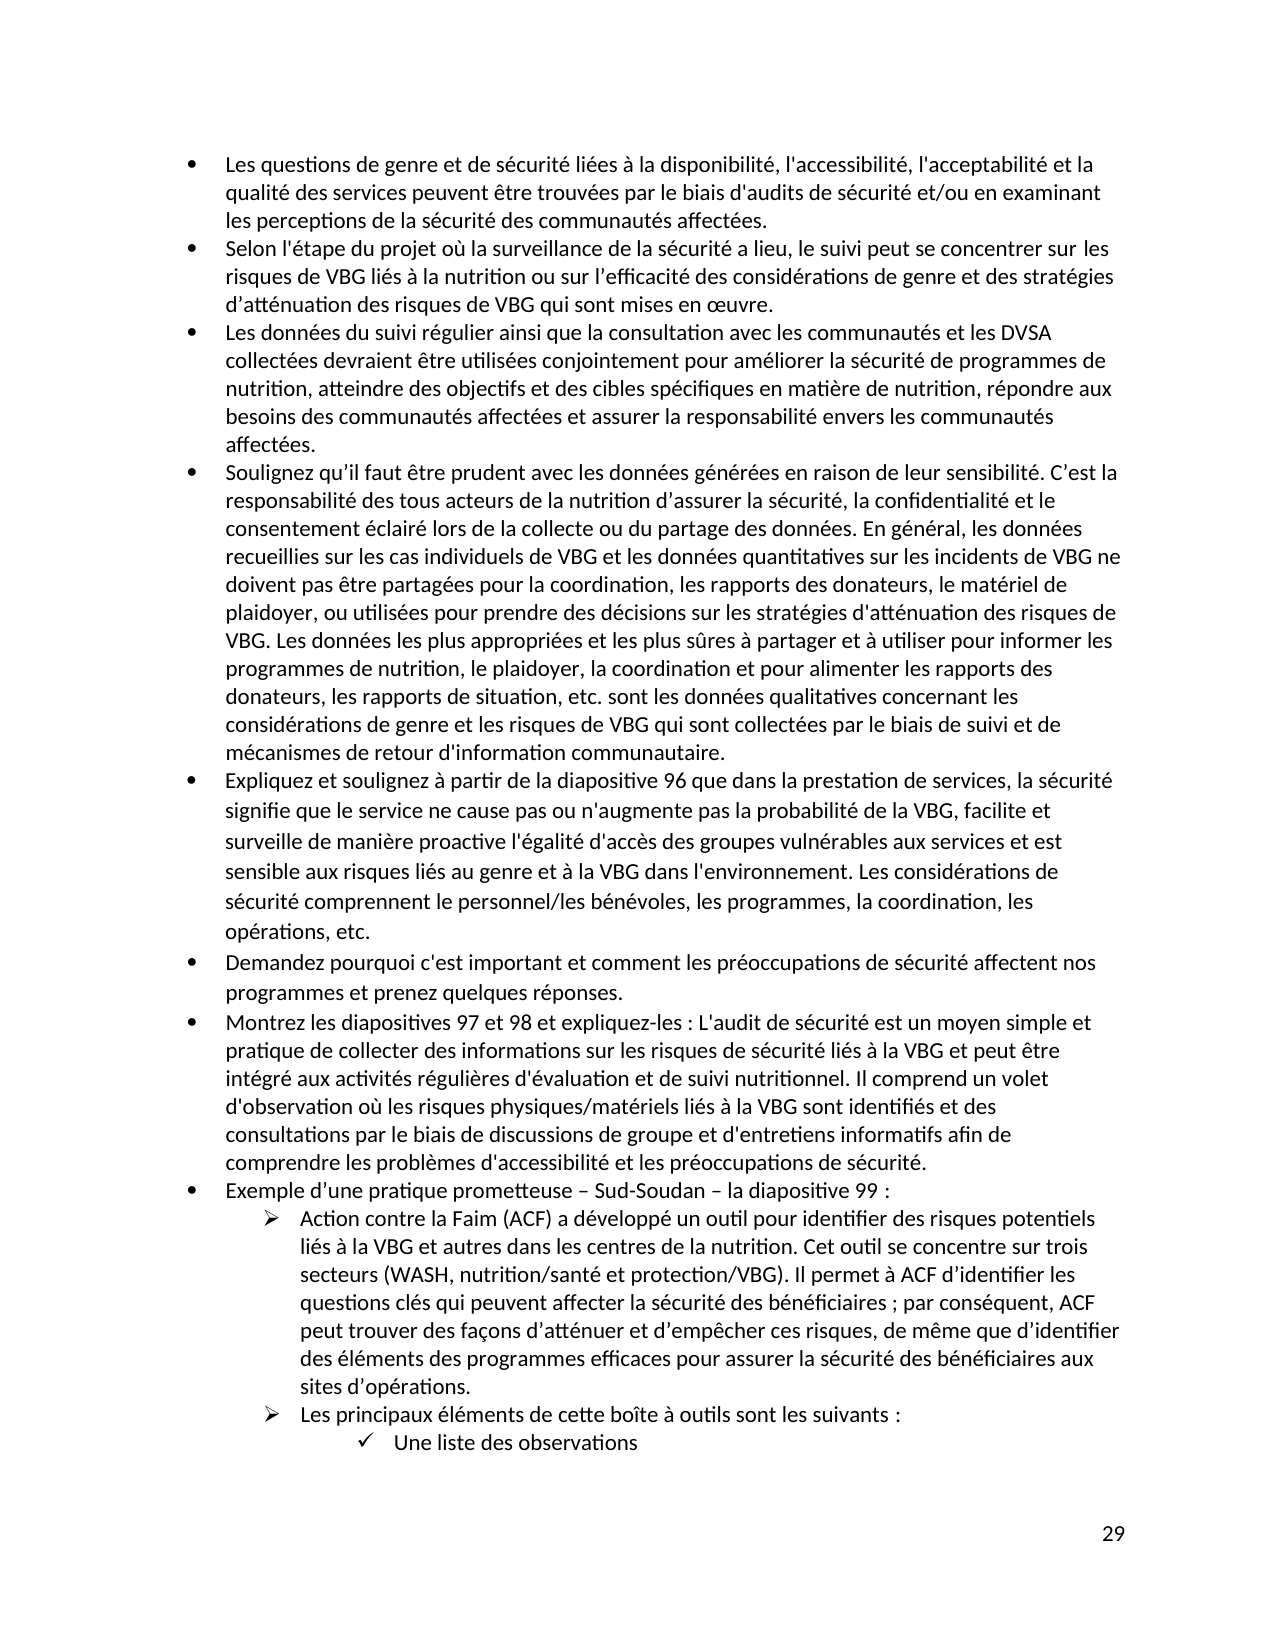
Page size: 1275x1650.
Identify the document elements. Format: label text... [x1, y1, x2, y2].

list Les principaux éléments de cette boîte à outils sont les suivants : [263, 1400, 1125, 1428]
list Action contre la Faim (ACF) a développé un outil pour identifier des risques potentiels liés à la VBG et autres dans les centres de la nutrition. Cet outil se concentre sur trois secteurs (WASH, nutrition/santé et protection/VBG). Il permet à ACF d’identifier les questions clés qui peuvent affecter la sécurité des bénéficiaires ; par conséquent, ACF peut trouver des façons d’atténuer et d’empêcher ces risques, de même que d’identifier des éléments des programmes efficaces pour assurer la sécurité des bénéficiaires aux sites d’opérations. [262, 1204, 1125, 1400]
list Exemple d’une pratique prometteuse – Sud-Soudan – la diapositive 99 : [188, 1176, 1125, 1204]
list Soulignez qu’il faut être prudent avec les données générées en raison de leur sensibilité. C’est la responsabilité des tous acteurs de la nutrition d’assurer la sécurité, la confidentialité et le consentement éclairé lors de la collecte ou du partage des données. En général, les données recueillies sur les cas individuels de VBG et les données quantitatives sur les incidents de VBG ne doivent pas être partagées pour la coordination, les rapports des donateurs, le matériel de plaidoyer, ou utilisées pour prendre des décisions sur les stratégies d'atténuation des risques de VBG. Les données les plus appropriées et les plus sûres à partager et à utiliser pour informer les programmes de nutrition, le plaidoyer, la coordination et pour alimenter les rapports des donateurs, les rapports de situation, etc. sont les données qualitatives concernant les considérations de genre et les risques de VBG qui sont collectées par le biais de suivi et de mécanismes de retour d'information communautaire. [188, 458, 1125, 766]
list Les questions de genre et de sécurité liées à la disponibilité, l'accessibilité, l'acceptabilité et la qualité des services peuvent être trouvées par le biais d'audits de sécurité et/ou en examinant les perceptions de la sécurité des communautés affectées. [188, 150, 1125, 234]
list Une liste des observations [356, 1428, 1125, 1456]
list Expliquez et soulignez à partir de la diapositive 96 que dans la prestation de services, la sécurité signifie que le service ne cause pas ou n'augmente pas la probabilité de la VBG, facilite et surveille de manière proactive l'égalité d'accès des groupes vulnérables aux services et est sensible aux risques liés au genre et à la VBG dans l'environnement. Les considérations de sécurité comprennent le personnel/les bénévoles, les programmes, la coordination, les opérations, etc. [187, 766, 1125, 946]
list Montrez les diapositives 97 et 98 et expliquez-les : L'audit de sécurité est un moyen simple et pratique de collecter des informations sur les risques de sécurité liés à la VBG et peut être intégré aux activités régulières d'évaluation et de suivi nutritionnel. Il comprend un volet d'observation où les risques physiques/matériels liés à la VBG sont identifiés et des consultations par le biais de discussions de groupe et d'entretiens informatifs afin de comprendre les problèmes d'accessibilité et les préoccupations de sécurité. [188, 1008, 1125, 1176]
list Demandez pourquoi c'est important et comment les préoccupations de sécurité affectent nos programmes et prenez quelques réponses. [188, 948, 1125, 1006]
list Selon l'étape du projet où la surveillance de la sécurité a lieu, le suivi peut se concentrer sur les risques de VBG liés à la nutrition ou sur l’efficacité des considérations de genre et des stratégies d’atténuation des risques de VBG qui sont mises en œuvre. [188, 234, 1125, 318]
list Les données du suivi régulier ainsi que la consultation avec les communautés et les DVSA collectées devraient être utilisées conjointement pour améliorer la sécurité de programmes de nutrition, atteindre des objectifs et des cibles spécifiques en matière de nutrition, répondre aux besoins des communautés affectées et assurer la responsabilité envers les communautés affectées. [188, 318, 1125, 458]
